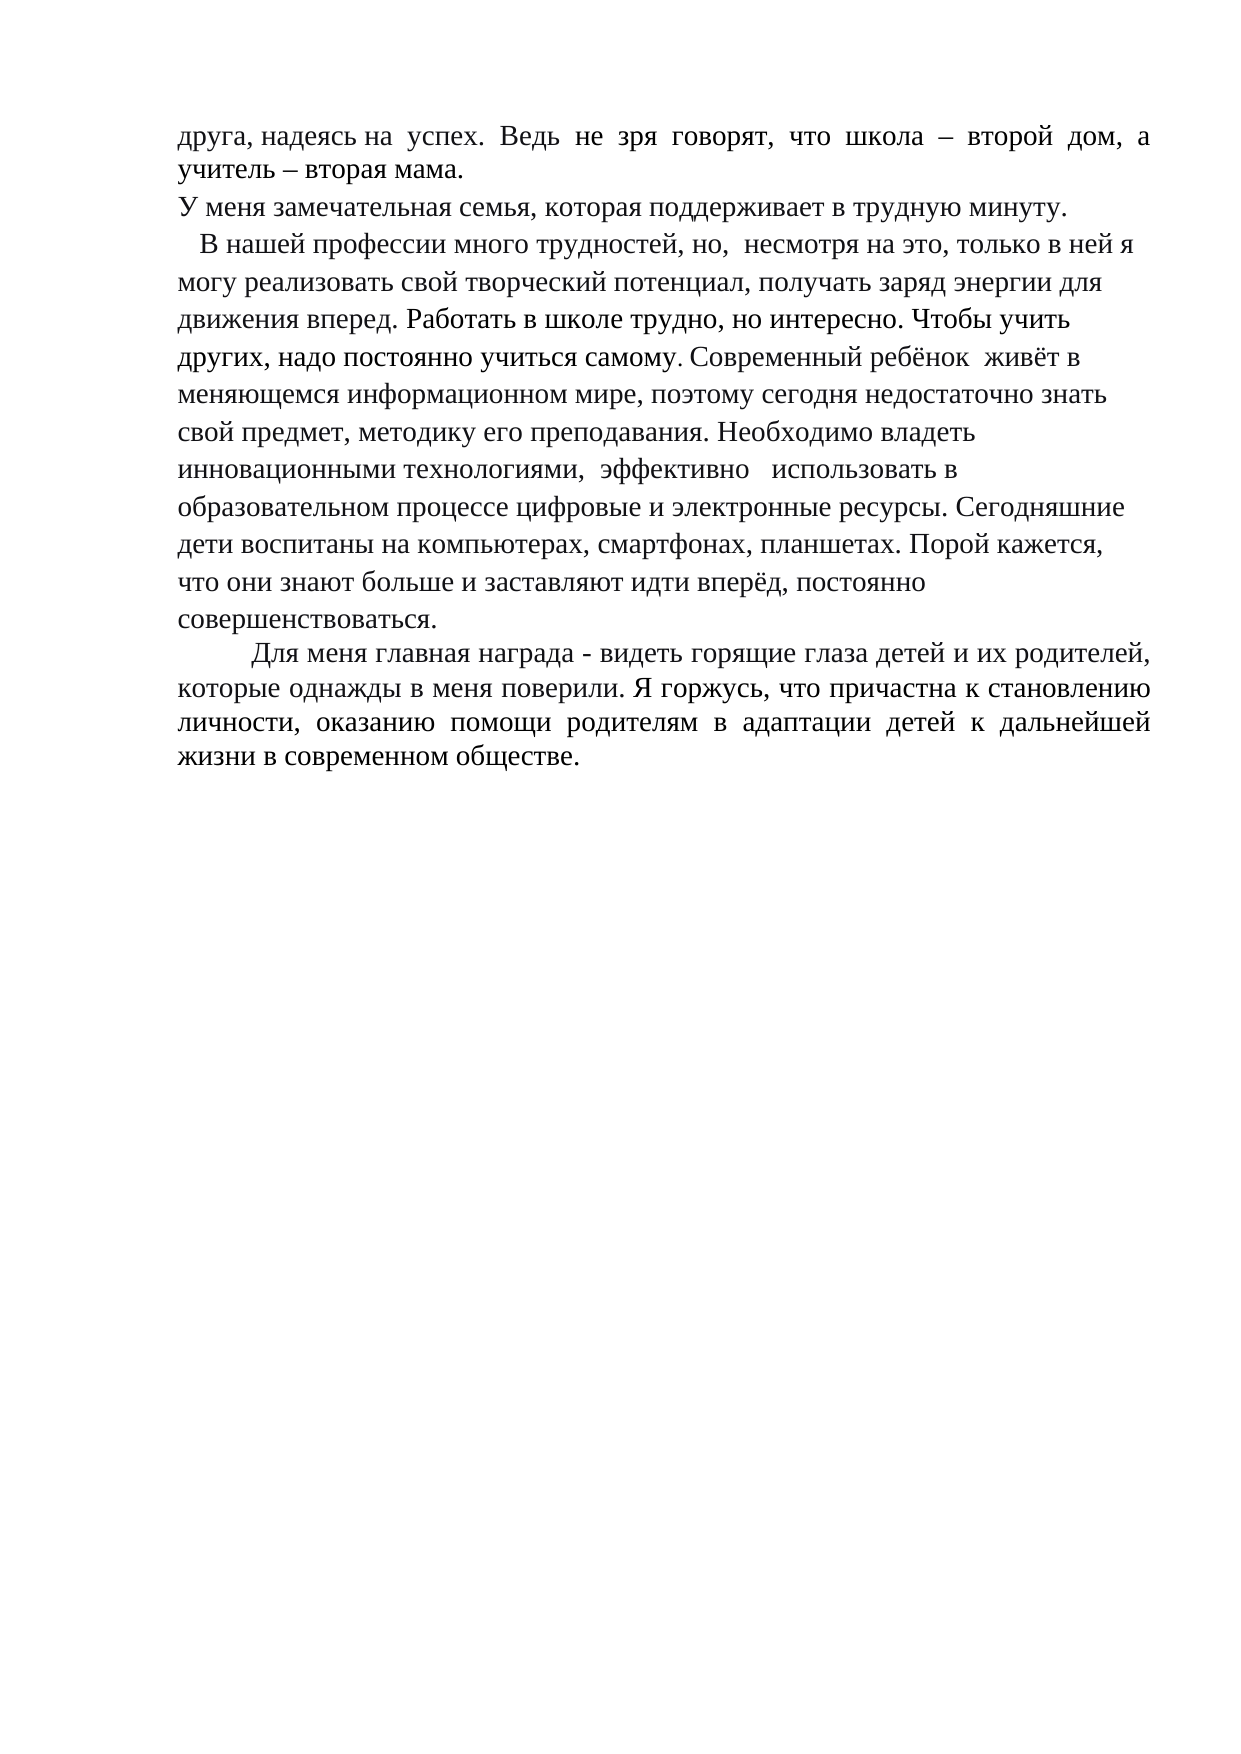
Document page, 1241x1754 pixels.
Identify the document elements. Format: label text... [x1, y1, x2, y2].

text У меня замечательная семья, которая поддерживает в трудную минуту. [177, 185, 1152, 223]
text Для меня главная награда - видеть горящие глаза детей и их родителей, которые однажды в меня поверили. Я горжусь, что причастна к становлению личности, оказанию помощи родителям в адаптации детей к дальнейшей жизни в современном обществе. [177, 635, 1152, 771]
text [177, 118, 1152, 185]
text В нашей профессии много трудностей, но, несмотря на это, только в ней я могу реализовать свой творческий потенциал, получать заряд энергии для движения вперед. Работать в школе трудно, но интересно. Чтобы учить других, надо постоянно учиться самому. Современный ребёнок живёт в меняющемся информационном мире, поэтому сегодня недостаточно знать свой предмет, методику его преподавания. Необходимо владеть инновационными технологиями, эффективно использовать в образовательном процессе цифровые и электронные ресурсы. Сегодняшние дети воспитаны на компьютерах, смартфонах, планшетах. Порой кажется, что они знают больше и заставляют идти вперёд, постоянно совершенствоваться. [177, 223, 1152, 635]
